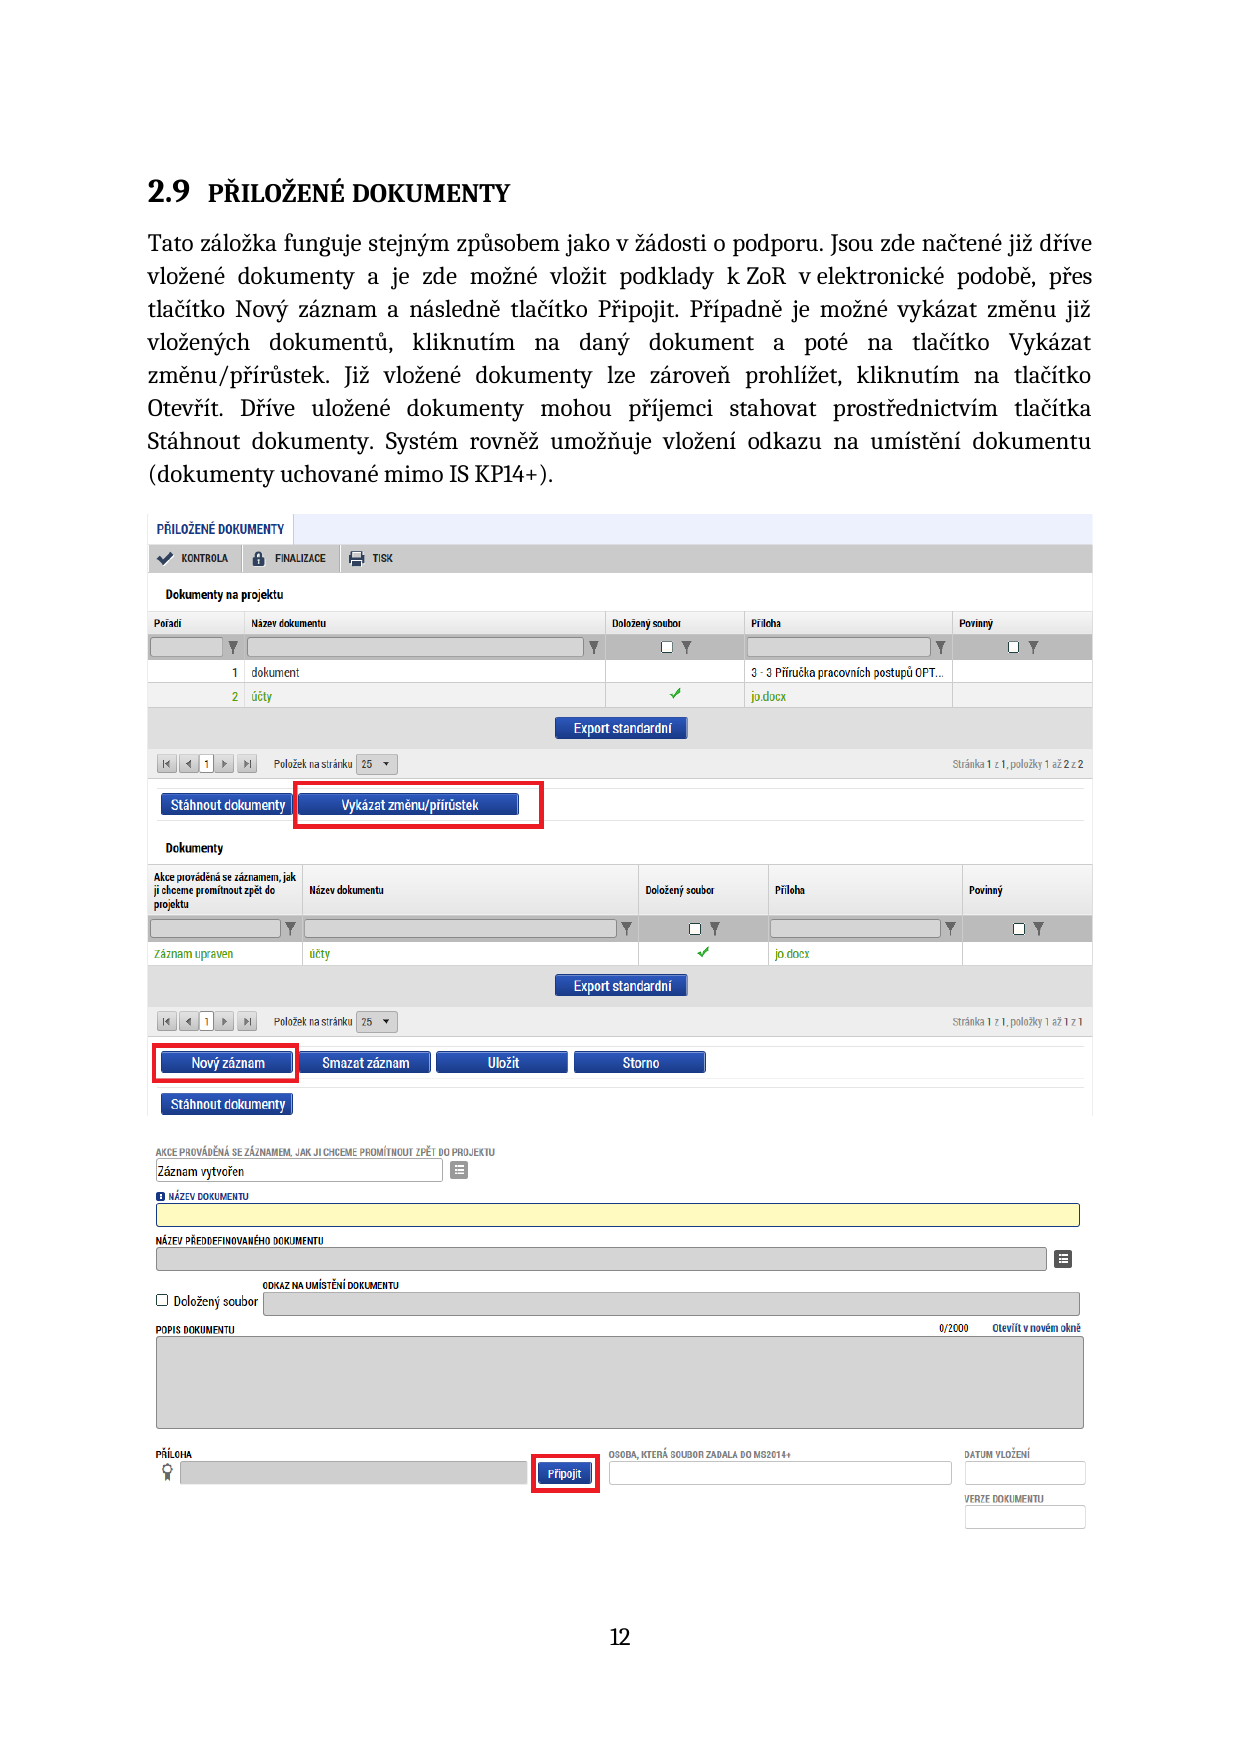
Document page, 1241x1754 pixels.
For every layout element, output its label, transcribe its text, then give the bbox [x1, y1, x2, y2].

picture [147, 514, 1093, 1116]
subtitle přiložené dokumenty [148, 173, 1093, 211]
picture [147, 1140, 1093, 1599]
text Tato záložka funguje stejným způsobem jako v žádosti o podporu. Jsou zde načtené již dříve vložené dokumenty a je zde možné vložit podklady k ZoR v elektronické podobě, přes tlačítko Nový záznam a následně tlačítko Připojit. Případně je možné vykázat změnu již vložených dokumentů, kliknutím na daný dokument a poté na tlačítko Vykázat změnu/přírůstek. Již vložené dokumenty lze zároveň prohlížet, kliknutím na tlačítko Otevřít. Dříve uložené dokumenty mohou příjemci stahovat prostřednictvím tlačítka Stáhnout dokumenty. Systém rovněž umožňuje vložení odkazu na umístění dokumentu (dokumenty uchované mimo IS KP14+). [148, 229, 1093, 489]
